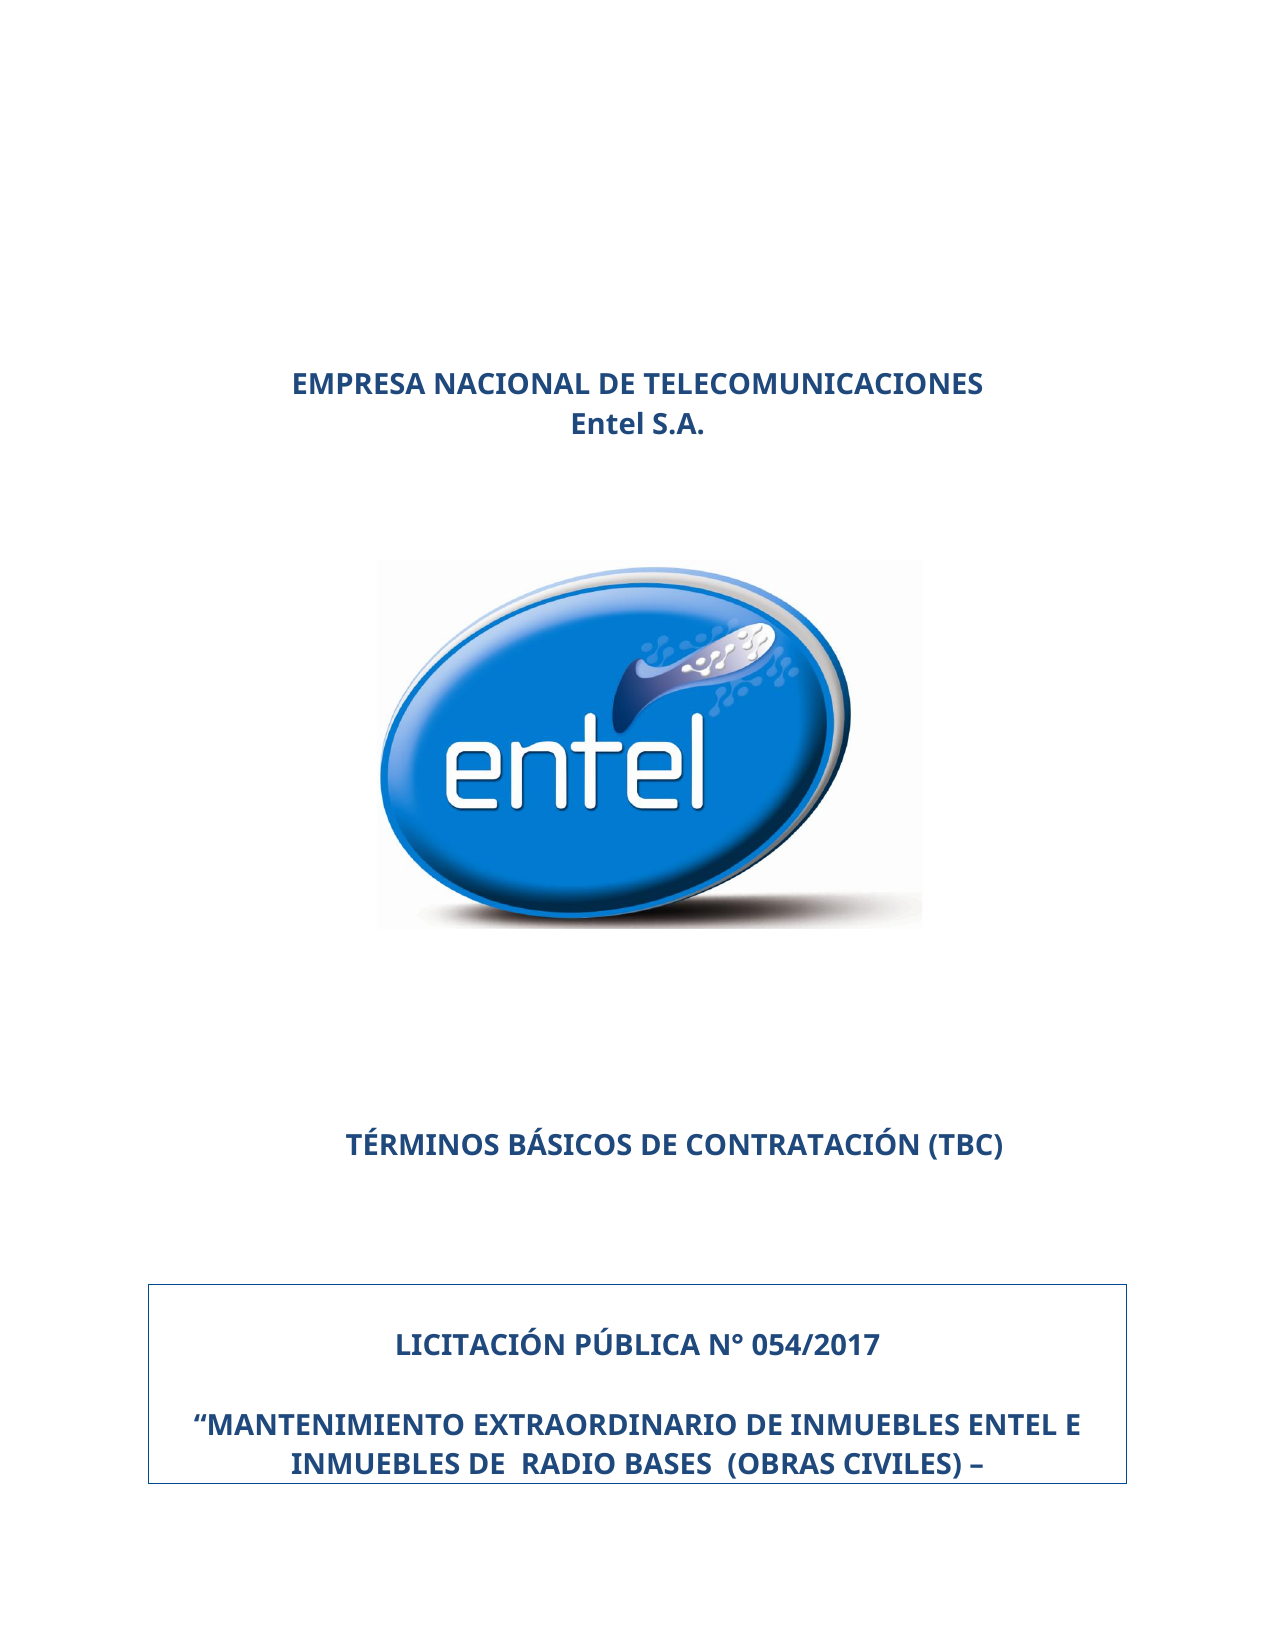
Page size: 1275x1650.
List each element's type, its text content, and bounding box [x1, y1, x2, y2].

text TÉRMINOS BÁSICOS DE CONTRATACIÓN (TBC) [148, 1124, 1127, 1164]
text Entel S.A. [148, 403, 1127, 443]
picture [376, 560, 923, 929]
text EMPRESA NACIONAL DE TELECOMUNICACIONES [148, 363, 1127, 403]
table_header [149, 1285, 1126, 1483]
